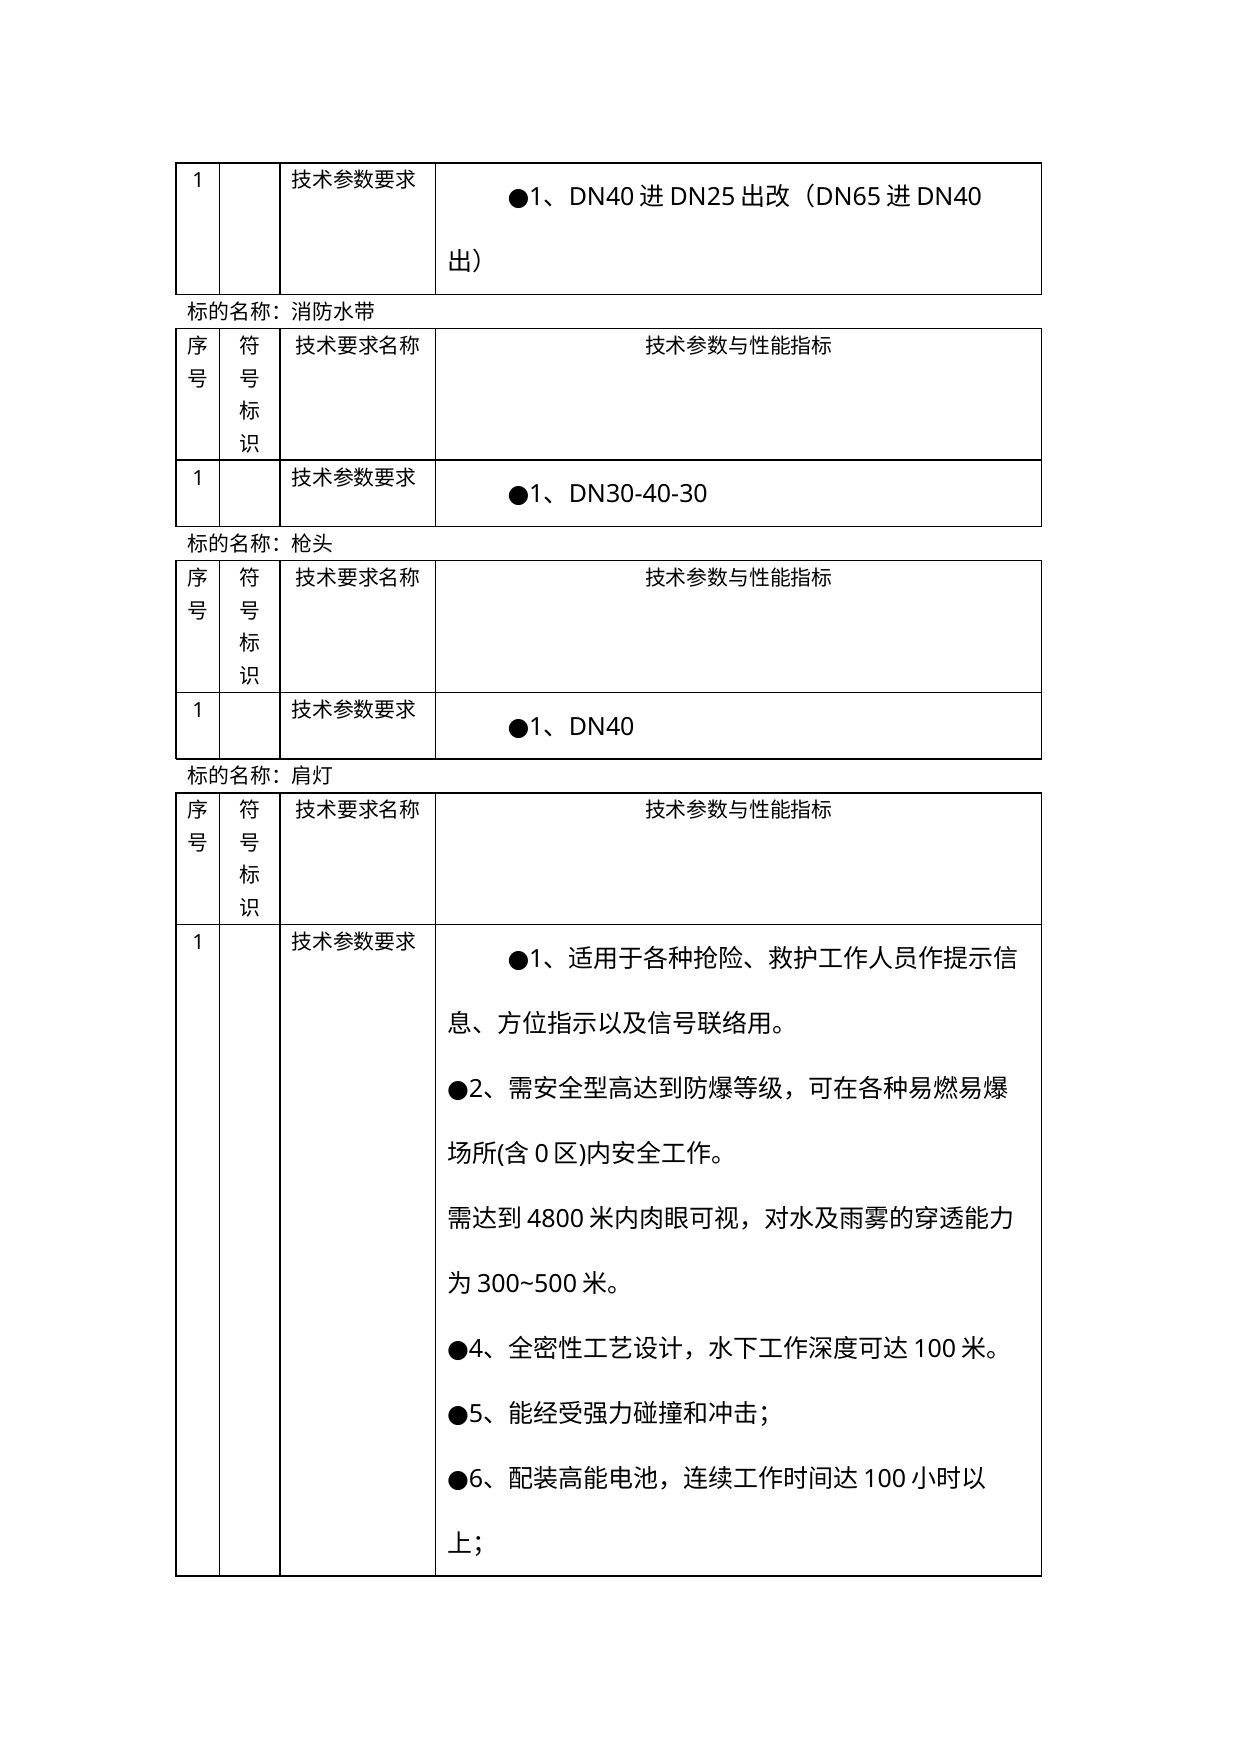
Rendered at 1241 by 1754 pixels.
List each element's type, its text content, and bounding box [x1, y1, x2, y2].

text 标的名称：消防水带 [187, 295, 1053, 328]
table_cell 1 [177, 925, 219, 1575]
table_header 技术要求名称 [281, 561, 435, 691]
table_cell [220, 693, 279, 758]
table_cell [436, 925, 1041, 1575]
table_header 符号标识 [220, 561, 279, 691]
table_header 符号标识 [220, 794, 279, 923]
table_cell [220, 461, 279, 526]
table_header 技术参数与性能指标 [436, 561, 1041, 691]
table_cell 1 [177, 461, 219, 526]
table_cell 1 [177, 164, 219, 293]
table_cell 技术参数要求 [281, 925, 435, 1575]
table_cell [220, 925, 279, 1575]
table_header 序号 [177, 329, 219, 459]
table_cell 技术参数要求 [281, 461, 435, 526]
table_header 技术要求名称 [281, 329, 435, 459]
table_header 技术要求名称 [281, 794, 435, 923]
table_cell [220, 164, 279, 293]
table_cell 1 [177, 693, 219, 758]
table_cell ●1、DN40 [436, 693, 1041, 758]
table_cell 技术参数要求 [281, 164, 435, 293]
table_header 符号标识 [220, 329, 279, 459]
table_header 序号 [177, 561, 219, 691]
text 标的名称：枪头 [187, 527, 1053, 560]
table_header 技术参数与性能指标 [436, 329, 1041, 459]
table_cell 技术参数要求 [281, 693, 435, 758]
table_header 序号 [177, 794, 219, 923]
table_header 技术参数与性能指标 [436, 794, 1041, 923]
text 标的名称：肩灯 [187, 759, 1053, 792]
table_cell ●1、DN40进DN25出改（DN65进DN40出） [436, 164, 1041, 293]
table_cell ●1、DN30-40-30 [436, 461, 1041, 526]
